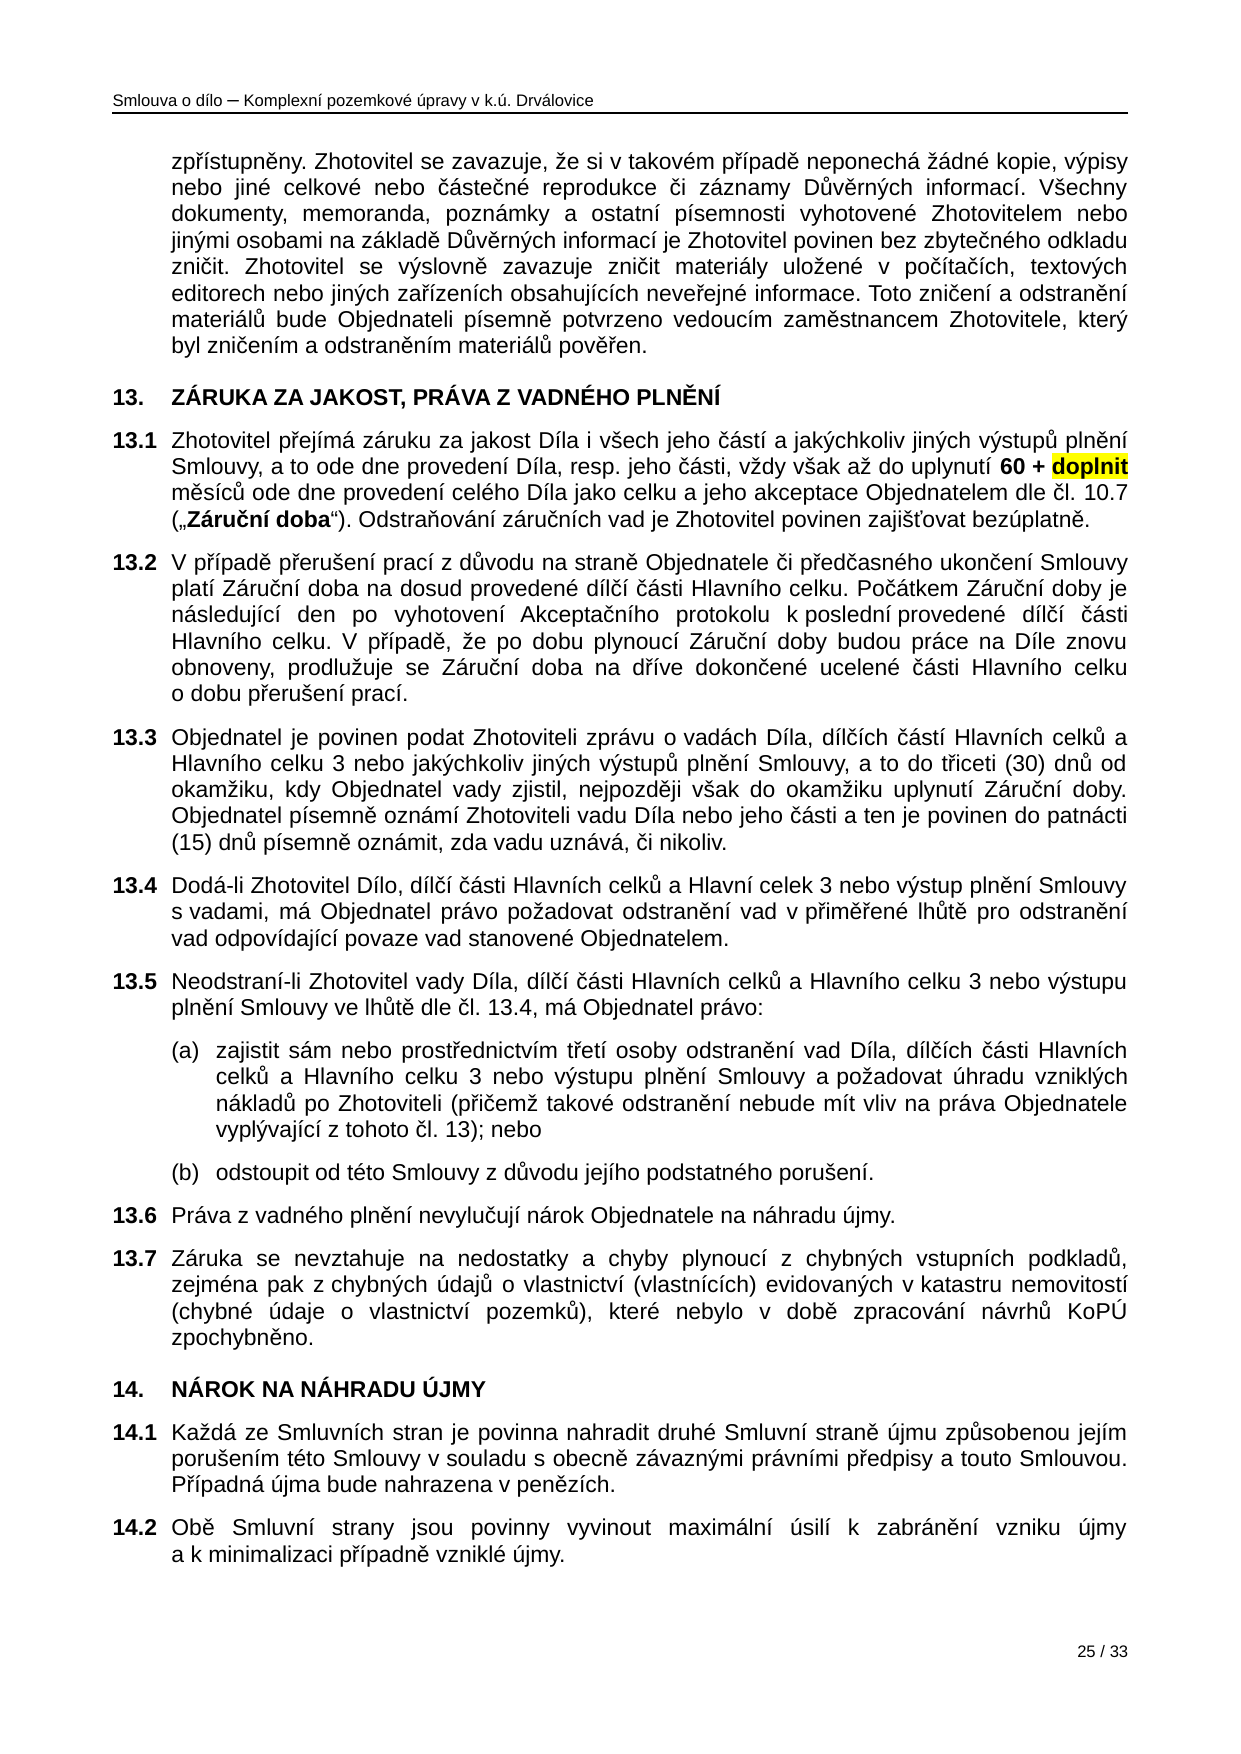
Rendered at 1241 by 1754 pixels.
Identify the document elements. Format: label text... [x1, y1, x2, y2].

text Záruka se nevztahuje na nedostatky a chyby plynoucí z chybných vstupních podkladů, zejména pak z chybných údajů o vlastnictví (vlastnících) evidovaných v katastru nemovitostí (chybné údaje o vlastnictví pozemků), které nebylo v době zpracování návrhů KoPÚ zpochybněno. [112, 1245, 1128, 1351]
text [112, 148, 1128, 358]
text Neodstraní-li Zhotovitel vady Díla, dílčí části Hlavních celků a Hlavního celku 3 nebo výstupu plnění Smlouvy ve lhůtě dle čl. 13.4, má Objednatel právo: [112, 968, 1128, 1020]
text Práva z vadného plnění nevylučují nárok Objednatele na náhradu újmy. [112, 1202, 1128, 1228]
text Obě Smluvní strany jsou povinny vyvinout maximální úsilí k zabránění vzniku újmy a k minimalizaci případně vzniklé újmy. [112, 1514, 1128, 1567]
text V případě přerušení prací z důvodu na straně Objednatele či předčasného ukončení Smlouvy platí Záruční doba na dosud provedené dílčí části Hlavního celku. Počátkem Záruční doby je následující den po vyhotovení Akceptačního protokolu k poslední provedené dílčí části Hlavního celku. V případě, že po dobu plynoucí Záruční doby budou práce na Díle znovu obnoveny, prodlužuje se Záruční doba na dříve dokončené ucelené části Hlavního celku o dobu přerušení prací. [112, 549, 1128, 707]
list zajistit sám nebo prostřednictvím třetí osoby odstranění vad Díla, dílčích části Hlavních celků a Hlavního celku 3 nebo výstupu plnění Smlouvy a požadovat úhradu vzniklých nákladů po Zhotoviteli (přičemž takové odstranění nebude mít vliv na práva Objednatele vyplývající z tohoto čl. 13); nebo [171, 1037, 1128, 1142]
text Záruka za jakost, práva z vadného plnění [112, 383, 1128, 410]
text Dodá-li Zhotovitel Dílo, dílčí části Hlavních celků a Hlavní celek 3 nebo výstup plnění Smlouvy s vadami, má Objednatel právo požadovat odstranění vad v přiměřené lhůtě pro odstranění vad odpovídající povaze vad stanovené Objednatelem. [112, 872, 1128, 951]
text Zhotovitel přejímá záruku za jakost Díla i všech jeho částí a jakýchkoliv jiných výstupů plnění Smlouvy, a to ode dne provedení Díla, resp. jeho části, vždy však až do uplynutí 60 + doplnit měsíců ode dne provedení celého Díla jako celku a jeho akceptace Objednatelem dle čl. 10.7 („Záruční doba“). Odstraňování záručních vad je Zhotovitel povinen zajišťovat bezúplatně. [112, 427, 1128, 532]
text odstoupit od této Smlouvy z důvodu jejího podstatného porušení. [171, 1159, 1128, 1185]
text Každá ze Smluvních stran je povinna nahradit druhé Smluvní straně újmu způsobenou jejím porušením této Smlouvy v souladu s obecně závaznými právními předpisy a touto Smlouvou. Případná újma bude nahrazena v penězích. [112, 1418, 1128, 1498]
text Objednatel je povinen podat Zhotoviteli zprávu o vadách Díla, dílčích částí Hlavních celků a Hlavního celku 3 nebo jakýchkoliv jiných výstupů plnění Smlouvy, a to do třiceti (30) dnů od okamžiku, kdy Objednatel vady zjistil, nejpozději však do okamžiku uplynutí Záruční doby. Objednatel písemně oznámí Zhotoviteli vadu Díla nebo jeho části a ten je povinen do patnácti (15) dnů písemně oznámit, zda vadu uznává, či nikoliv. [112, 723, 1128, 855]
text Nárok na náhradu újmy [112, 1376, 1128, 1402]
